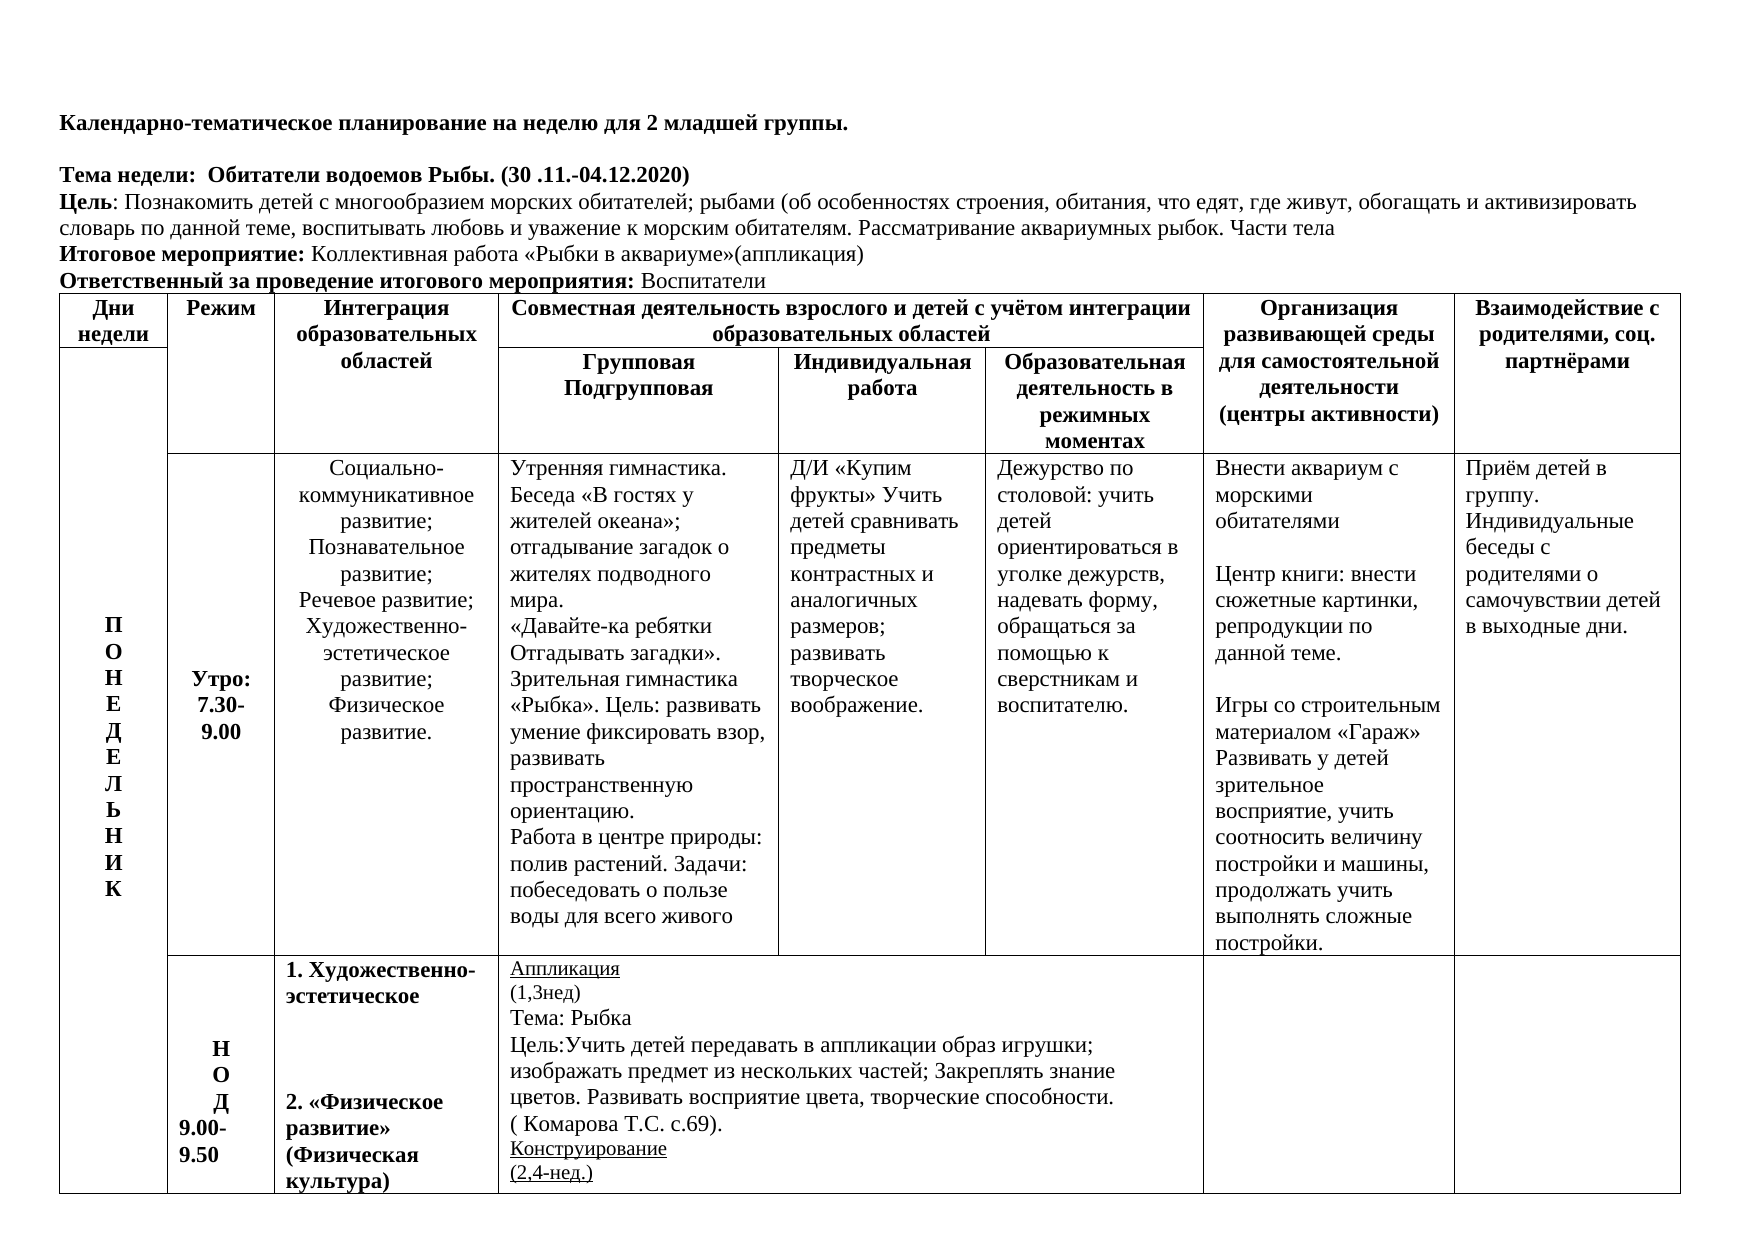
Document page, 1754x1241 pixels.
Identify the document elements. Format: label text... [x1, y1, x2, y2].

table_cell Внести аквариум с морскими обитателями Центр книги: внести сюжетные картинки, репродукции по данной теме. Игры со строительным материалом «Гараж» Развивать у детей зрительное восприятие, учить соотносить величину постройки и машины, продолжать учить выполнять сложные постройки. [1204, 454, 1454, 955]
table_cell Социально-коммуникативное развитие; Познавательное развитие; Речевое развитие; Художественно-эстетическое развитие; Физическое развитие. [275, 454, 498, 955]
text Ответственный за проведение итогового мероприятия: Воспитатели [59, 267, 1698, 293]
table_cell Утренняя гимнастика. Беседа «В гостях у жителей океана»; отгадывание загадок о жителях подводного мира. «Давайте-ка ребятки Отгадывать загадки». Зрительная гимнастика «Рыбка». Цель: развивать умение фиксировать взор, развивать пространственную ориентацию. Работа в центре природы: полив растений. Задачи: побеседовать о пользе воды для всего живого [499, 454, 778, 955]
table_cell [1204, 956, 1454, 1193]
table_cell Дежурство по столовой: учить детей ориентироваться в уголке дежурств, надевать форму, обращаться за помощью к сверстникам и воспитателю. [986, 454, 1203, 955]
text Тема недели: Обитатели водоемов Рыбы. (30 .11.-04.12.2020) [59, 161, 1698, 188]
table_cell Индивидуальная работа [779, 348, 985, 453]
text Итоговое мероприятие: Коллективная работа «Рыбки в аквариуме»(аппликация) [59, 240, 1698, 267]
table_cell Н О Д 9.00-9.50 [168, 956, 274, 1193]
table_cell Д/И «Купим фрукты» Учить детей сравнивать предметы контрастных и аналогичных размеров; развивать творческое воображение. [779, 454, 985, 955]
table_cell П О Н Е Д Е Л Ь Н И К [60, 348, 167, 1193]
table_cell [1455, 956, 1680, 1193]
table_header Режим [168, 294, 274, 453]
table_cell Образовательная деятельность в режимных моментах [986, 348, 1203, 453]
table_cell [499, 956, 1203, 1193]
table_cell Утро: 7.30-9.00 [168, 454, 274, 955]
table_header Организация развивающей среды для самостоятельной деятельности (центры активности) [1204, 294, 1454, 453]
table_header Взаимодействие с родителями, соц. партнёрами [1455, 294, 1680, 453]
table_header Дни недели [60, 294, 167, 347]
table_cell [275, 956, 498, 1193]
table_header Совместная деятельность взрослого и детей с учётом интеграции образовательных областей [499, 294, 1203, 347]
table_header Интеграция образовательных областей [275, 294, 498, 453]
text Календарно-тематическое планирование на неделю для 2 младшей группы. [59, 109, 1698, 135]
text Цель: Познакомить детей с многообразием морских обитателей; рыбами (об особенностях строения, обитания, что едят, где живут, обогащать и активизировать словарь по данной теме, воспитывать любовь и уважение к морским обитателям. Рассматривание аквариумных рыбок. Части тела [59, 188, 1698, 240]
table_cell Приём детей в группу. Индивидуальные беседы с родителями о самочувствии детей в выходные дни. [1455, 454, 1680, 955]
table_cell Групповая Подгрупповая [499, 348, 778, 453]
